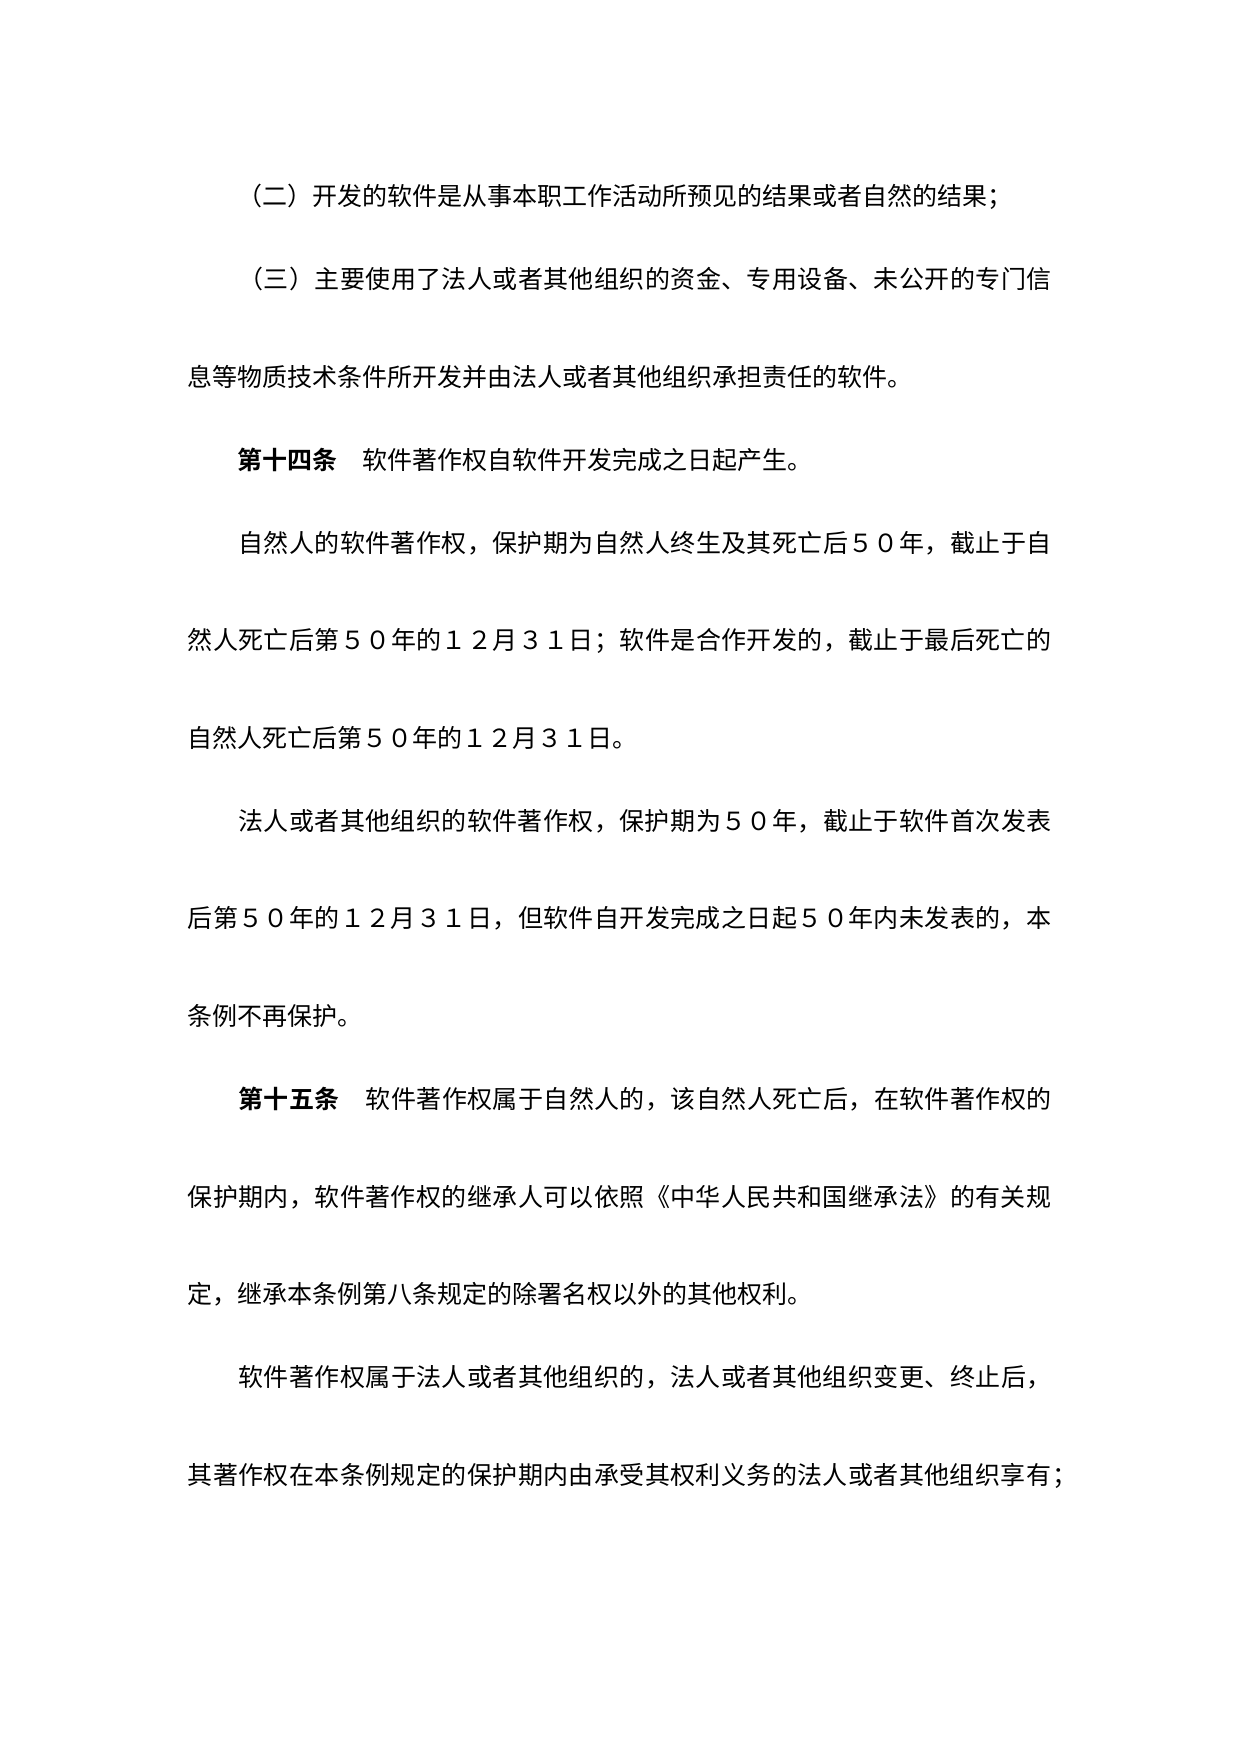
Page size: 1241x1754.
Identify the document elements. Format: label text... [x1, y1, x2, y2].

text 自然人的软件著作权，保护期为自然人终生及其死亡后５０年，截止于自然人死亡后第５０年的１２月３１日；软件是合作开发的，截止于最后死亡的自然人死亡后第５０年的１２月３１日。 [187, 509, 1053, 769]
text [187, 1343, 1053, 1506]
text （三）主要使用了法人或者其他组织的资金、专用设备、未公开的专门信息等物质技术条件所开发并由法人或者其他组织承担责任的软件。 [187, 245, 1053, 408]
text 第十四条 软件著作权自软件开发完成之日起产生。 [187, 426, 1053, 491]
text 法人或者其他组织的软件著作权，保护期为５０年，截止于软件首次发表后第５０年的１２月３１日，但软件自开发完成之日起５０年内未发表的，本条例不再保护。 [187, 787, 1053, 1047]
text （二）开发的软件是从事本职工作活动所预见的结果或者自然的结果； [187, 162, 1053, 227]
text 第十五条 软件著作权属于自然人的，该自然人死亡后，在软件著作权的保护期内，软件著作权的继承人可以依照《中华人民共和国继承法》的有关规定，继承本条例第八条规定的除署名权以外的其他权利。 [187, 1065, 1053, 1325]
